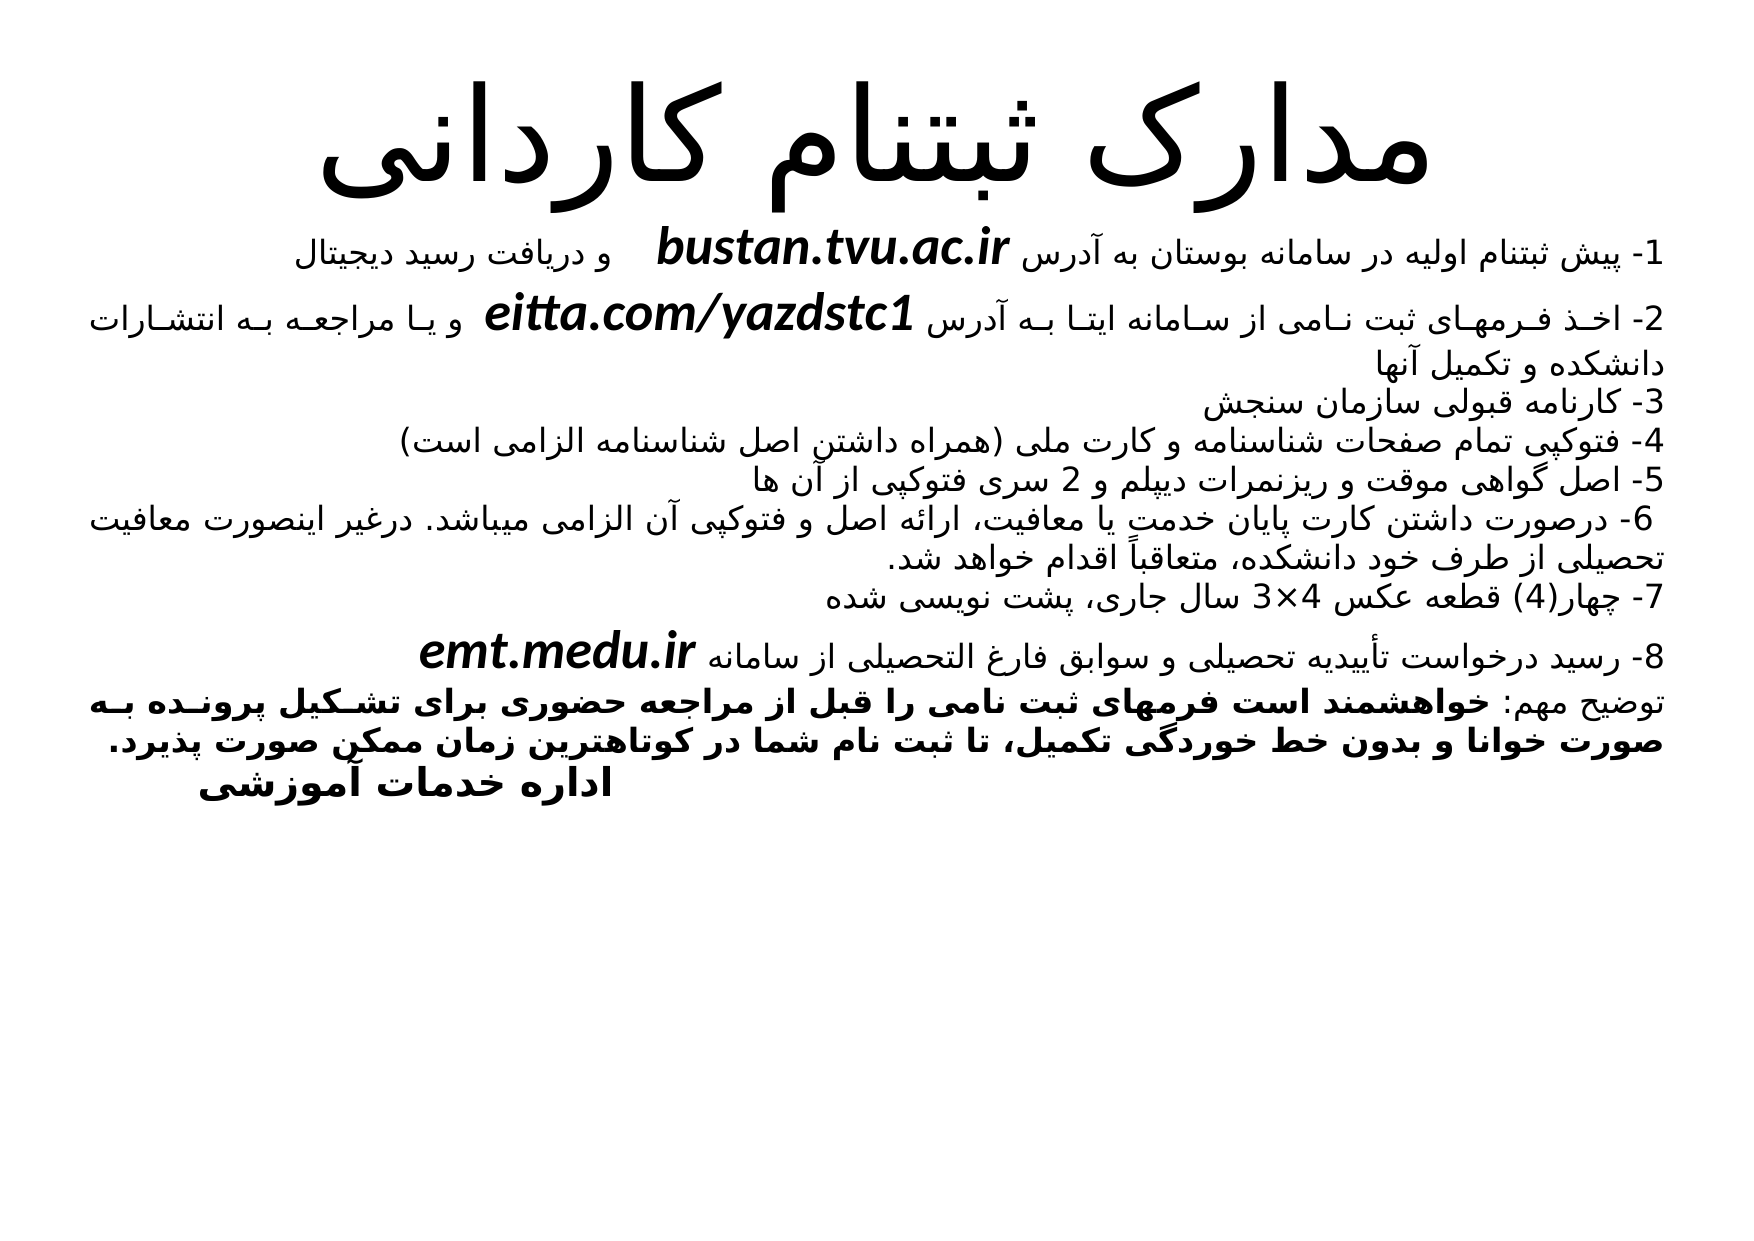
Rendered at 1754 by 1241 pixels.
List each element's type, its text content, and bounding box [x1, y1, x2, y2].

list 3- کارنامه قبولی سازمان سنجش [89, 383, 1665, 422]
list 5- اصل گواهی موقت و ریزنمرات دیپلم و 2 سری فتوکپی از آن ها [89, 461, 1665, 499]
list 1- پیش ثبتنام اولیه در سامانه بوستان به آدرس bustan.tvu.ac.ir و دریافت رسید دیجیتال [89, 212, 1665, 278]
list توضیح مهم: خواهشمند است فرمهای ثبت نامی را قبل از مراجعه حضوری برای تشکیل پرونده به صورت خوانا و بدون خط خوردگی تکمیل، تا ثبت نام شما در کوتاهترین زمان ممکن صورت پذیرد. [89, 682, 1665, 760]
list 8- رسید درخواست تأییدیه تحصیلی و سوابق فارغ التحصیلی از سامانه emt.medu.ir [89, 616, 1665, 682]
list 7- چهار(4) قطعه عکس 4×3 سال جاری، پشت نویسی شده [89, 577, 1665, 616]
list 2- اخذ فرمهای ثبت نامی از سامانه ایتا به آدرس eitta.com/yazdstc1 و یا مراجعه به انتشارات دانشکده و تکمیل آنها [89, 278, 1665, 383]
list 6- درصورت داشتن کارت پایان خدمت یا معافیت، ارائه اصل و فتوکپی آن الزامی میباشد. درغیر اینصورت معافیت تحصیلی از طرف خود دانشکده، متعاقباً اقدام خواهد شد. [89, 499, 1665, 577]
list اداره خدمات آموزشی [89, 760, 1665, 806]
text مدارک ثبتنام کاردانی [89, 59, 1665, 212]
list 4- فتوکپی تمام صفحات شناسنامه و کارت ملی (همراه داشتن اصل شناسنامه الزامی است) [89, 422, 1665, 461]
